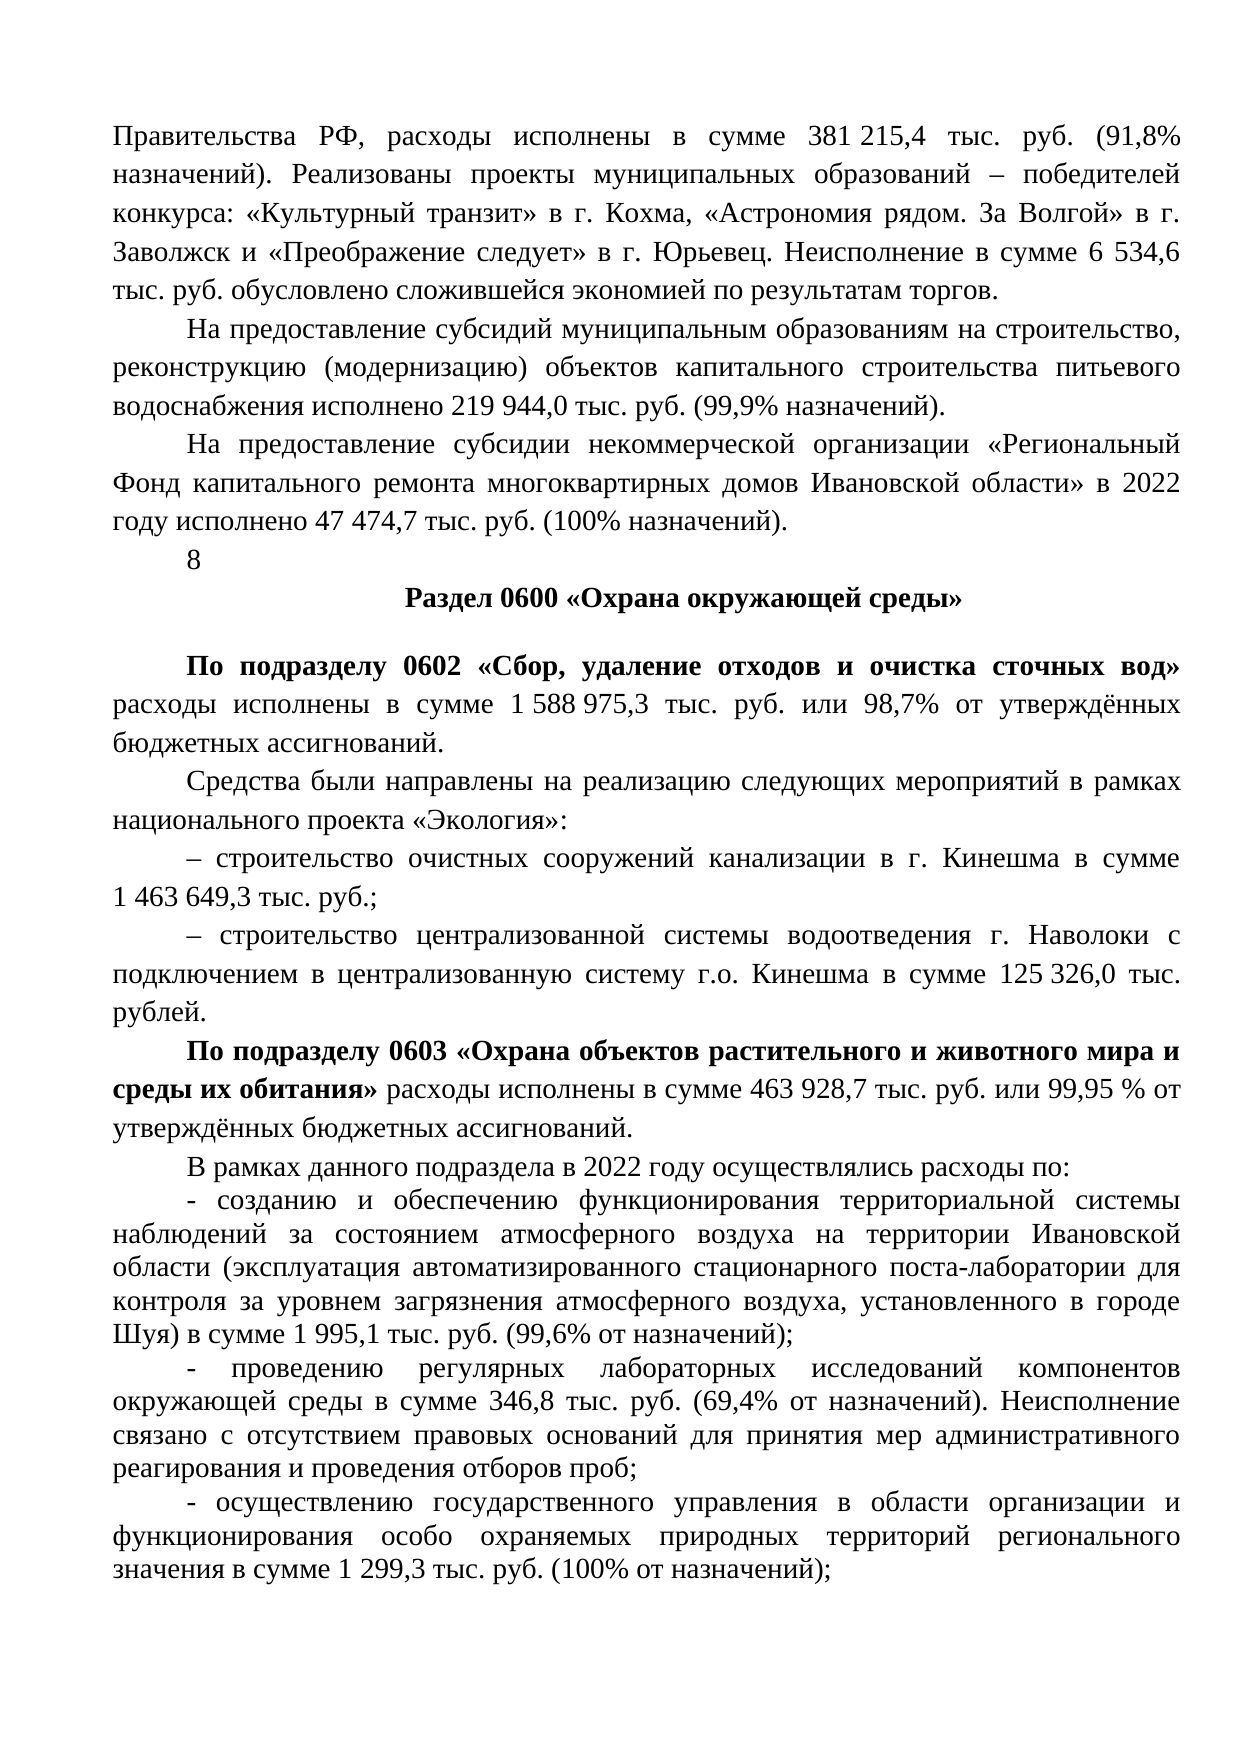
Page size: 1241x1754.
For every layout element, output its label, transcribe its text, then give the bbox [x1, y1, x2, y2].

text 8 [112, 542, 1181, 576]
text – строительство централизованной системы водоотведения г. Наволоки с подключением в централизованную систему г.о. Кинешма в сумме 125 326,0 тыс. рублей. [112, 917, 1181, 1028]
text По подразделу 0603 «Охрана объектов растительного и животного мира и среды их обитания» расходы исполнены в сумме 463 928,7 тыс. руб. или 99,95 % от утверждённых бюджетных ассигнований. [112, 1033, 1181, 1144]
text На предоставление субсидий муниципальным образованиям на строительство, реконструкцию (модернизацию) объектов капитального строительства питьевого водоснабжения исполнено 219 944,0 тыс. руб. (99,9% назначений). [112, 311, 1181, 421]
text – строительство очистных сооружений канализации в г. Кинешма в сумме 1 463 649,3 тыс. руб.; [112, 840, 1181, 912]
text В рамках данного подраздела в 2022 году осуществлялись расходы по: [112, 1149, 1181, 1182]
text - проведению регулярных лабораторных исследований компонентов окружающей среды в сумме 346,8 тыс. руб. (69,4% от назначений). Неисполнение связано с отсутствием правовых оснований для принятия мер административного реагирования и проведения отборов проб; [112, 1350, 1181, 1484]
text На предоставление субсидии некоммерческой организации «Региональный Фонд капитального ремонта многоквартирных домов Ивановской области» в 2022 году исполнено 47 474,7 тыс. руб. (100% назначений). [112, 426, 1181, 537]
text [112, 118, 1181, 306]
text - осуществлению государственного управления в области организации и функционирования особо охраняемых природных территорий регионального значения в сумме 1 299,3 тыс. руб. (100% от назначений); [112, 1484, 1181, 1585]
text Раздел 0600 «Охрана окружающей среды» [112, 581, 1181, 614]
text По подразделу 0602 «Сбор, удаление отходов и очистка сточных вод» расходы исполнены в сумме 1 588 975,3 тыс. руб. или 98,7% от утверждённых бюджетных ассигнований. [112, 648, 1181, 758]
text - созданию и обеспечению функционирования территориальной системы наблюдений за состоянием атмосферного воздуха на территории Ивановской области (эксплуатация автоматизированного стационарного поста-лаборатории для контроля за уровнем загрязнения атмосферного воздуха, установленного в городе Шуя) в сумме 1 995,1 тыс. руб. (99,6% от назначений); [112, 1182, 1181, 1350]
text Средства были направлены на реализацию следующих мероприятий в рамках национального проекта «Экология»: [112, 763, 1181, 835]
